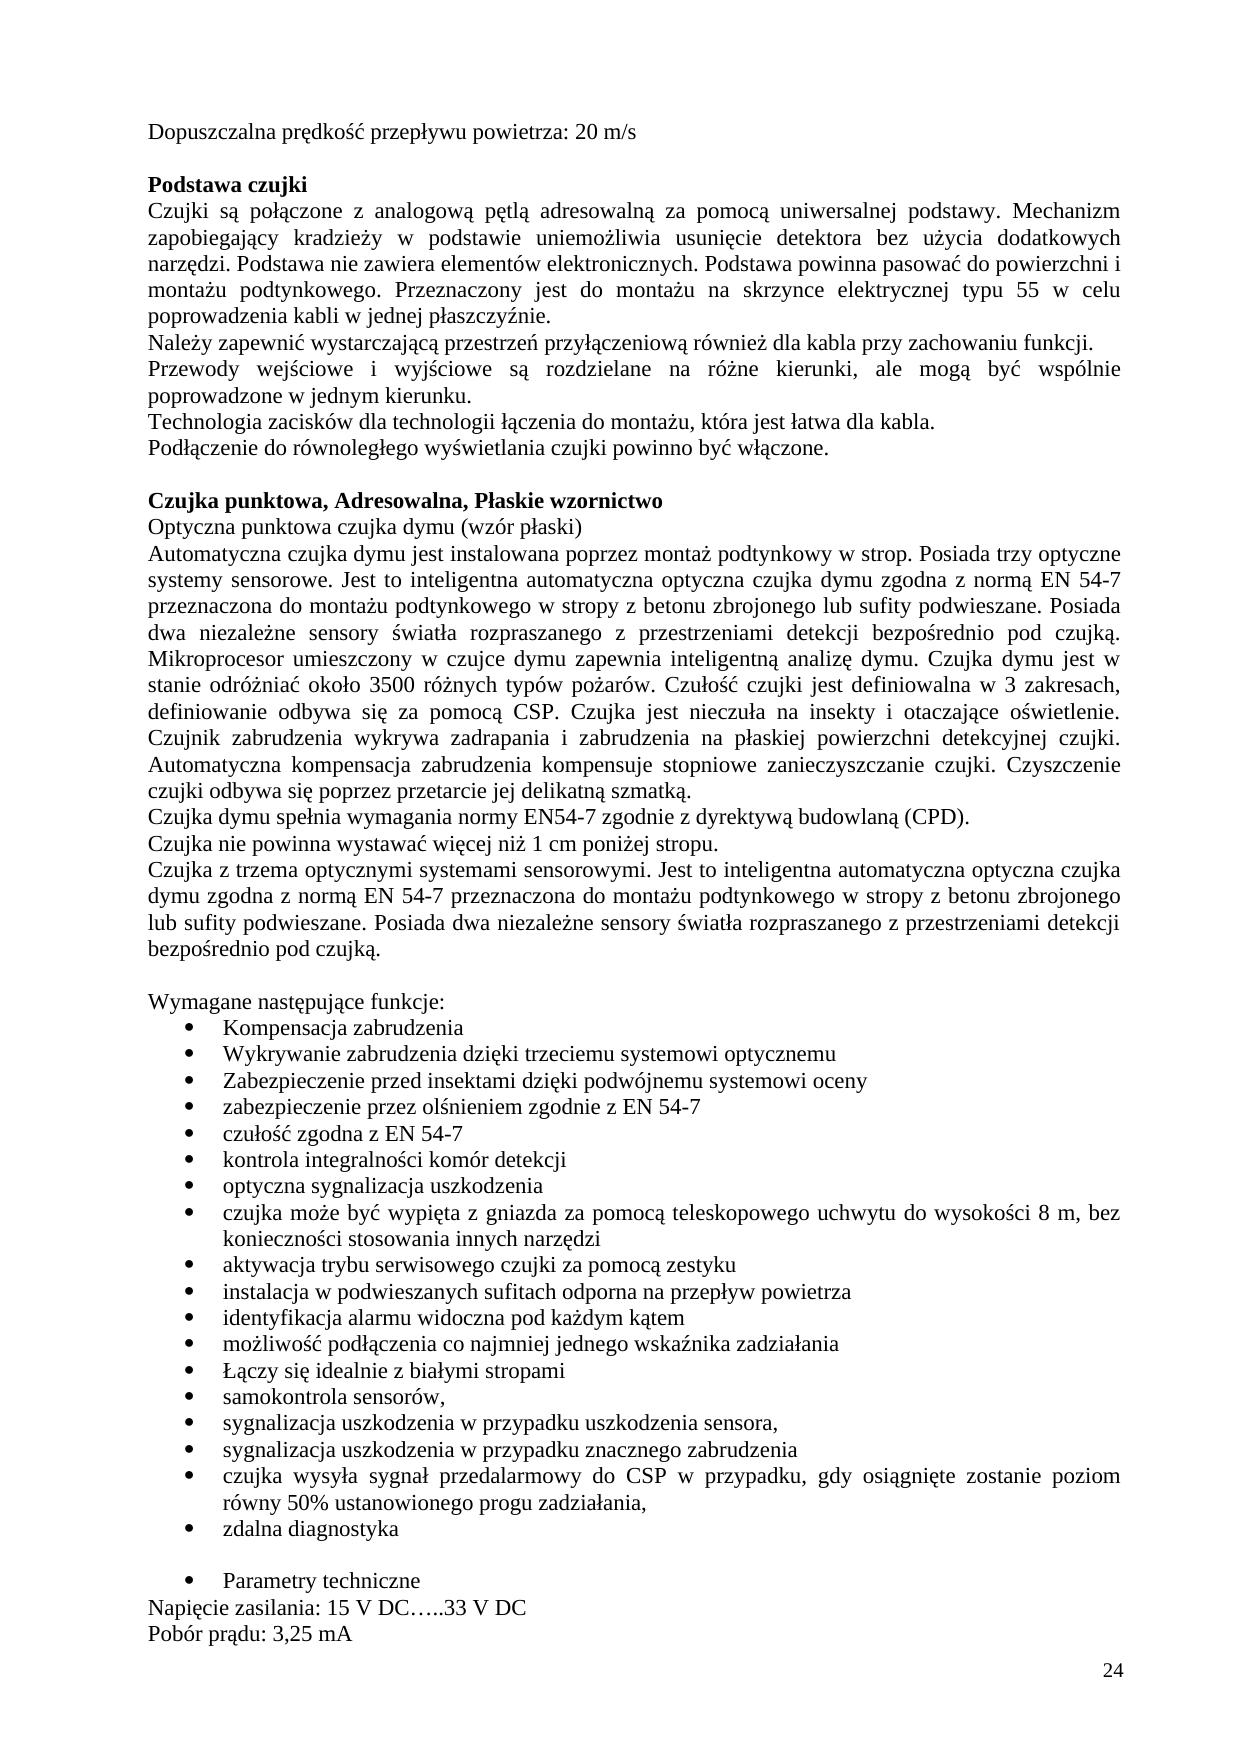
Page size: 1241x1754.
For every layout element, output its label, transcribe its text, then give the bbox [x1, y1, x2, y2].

text Czujka dymu spełnia wymagania normy EN54-7 zgodnie z dyrektywą budowlaną (CPD). [148, 803, 1122, 830]
text Czujka nie powinna wystawać więcej niż 1 cm poniżej stropu. [148, 830, 1122, 856]
list sygnalizacja uszkodzenia w przypadku znacznego zabrudzenia [185, 1436, 1122, 1462]
text Dopuszczalna prędkość przepływu powietrza: 20 m/s [148, 118, 1122, 144]
list samokontrola sensorów, [185, 1383, 1122, 1409]
list Parametry techniczne [185, 1568, 1122, 1594]
list kontrola integralności komór detekcji [185, 1146, 1122, 1172]
list aktywacja trybu serwisowego czujki za pomocą zestyku [185, 1251, 1122, 1278]
text Podstawa czujki [148, 171, 1122, 197]
list optyczna sygnalizacja uszkodzenia [185, 1172, 1122, 1199]
text Przewody wejściowe i wyjściowe są rozdzielane na różne kierunki, ale mogą być wspólnie poprowadzone w jednym kierunku. [148, 355, 1122, 408]
text Czujki są połączone z analogową pętlą adresowalną za pomocą uniwersalnej podstawy. Mechanizm zapobiegający kradzieży w podstawie uniemożliwia usunięcie detektora bez użycia dodatkowych narzędzi. Podstawa nie zawiera elementów elektronicznych. Podstawa powinna pasować do powierzchni i montażu podtynkowego. Przeznaczony jest do montażu na skrzynce elektrycznej typu 55 w celu poprowadzenia kabli w jednej płaszczyźnie. [148, 197, 1122, 329]
list możliwość podłączenia co najmniej jednego wskaźnika zadziałania [185, 1330, 1122, 1357]
text Czujka z trzema optycznymi systemami sensorowymi. Jest to inteligentna automatyczna optyczna czujka dymu zgodna z normą EN 54-7 przeznaczona do montażu podtynkowego w stropy z betonu zbrojonego lub sufity podwieszane. Posiada dwa niezależne sensory światła rozpraszanego z przestrzeniami detekcji bezpośrednio pod czujką. [148, 856, 1122, 961]
text Optyczna punktowa czujka dymu (wzór płaski) [148, 513, 1122, 540]
list Zabezpieczenie przed insektami dzięki podwójnemu systemowi oceny [185, 1067, 1122, 1093]
text Należy zapewnić wystarczającą przestrzeń przyłączeniową również dla kabla przy zachowaniu funkcji. [148, 329, 1122, 355]
text Podłączenie do równoległego wyświetlania czujki powinno być włączone. [148, 434, 1122, 461]
text Automatyczna czujka dymu jest instalowana poprzez montaż podtynkowy w strop. Posiada trzy optyczne systemy sensorowe. Jest to inteligentna automatyczna optyczna czujka dymu zgodna z normą EN 54-7 przeznaczona do montażu podtynkowego w stropy z betonu zbrojonego lub sufity podwieszane. Posiada dwa niezależne sensory światła rozpraszanego z przestrzeniami detekcji bezpośrednio pod czujką. Mikroprocesor umieszczony w czujce dymu zapewnia inteligentną analizę dymu. Czujka dymu jest w stanie odróżniać około 3500 różnych typów pożarów. Czułość czujki jest definiowalna w 3 zakresach, definiowanie odbywa się za pomocą CSP. Czujka jest nieczuła na insekty i otaczające oświetlenie. Czujnik zabrudzenia wykrywa zadrapania i zabrudzenia na płaskiej powierzchni detekcyjnej czujki. Automatyczna kompensacja zabrudzenia kompensuje stopniowe zanieczyszczanie czujki. Czyszczenie czujki odbywa się poprzez przetarcie jej delikatną szmatką. [148, 540, 1122, 803]
list czujka może być wypięta z gniazda za pomocą teleskopowego uchwytu do wysokości 8 m, bez konieczności stosowania innych narzędzi [185, 1199, 1122, 1251]
text Technologia zacisków dla technologii łączenia do montażu, która jest łatwa dla kabla. [148, 408, 1122, 434]
text Pobór prądu: 3,25 mA [148, 1620, 1122, 1647]
text Czujka punktowa, Adresowalna, Płaskie wzornictwo [148, 487, 1122, 513]
list sygnalizacja uszkodzenia w przypadku uszkodzenia sensora, [185, 1409, 1122, 1436]
text Napięcie zasilania: 15 V DC…..33 V DC [148, 1594, 1122, 1620]
list identyfikacja alarmu widoczna pod każdym kątem [185, 1304, 1122, 1330]
text Wymagane następujące funkcje: [148, 988, 1122, 1014]
list instalacja w podwieszanych sufitach odporna na przepływ powietrza [185, 1278, 1122, 1304]
list Kompensacja zabrudzenia [185, 1014, 1122, 1041]
list czułość zgodna z EN 54-7 [185, 1119, 1122, 1146]
list czujka wysyła sygnał przedalarmowy do CSP w przypadku, gdy osiągnięte zostanie poziom równy 50% ustanowionego progu zadziałania, [185, 1462, 1122, 1515]
list zdalna diagnostyka [185, 1515, 1122, 1541]
list Wykrywanie zabrudzenia dzięki trzeciemu systemowi optycznemu [185, 1041, 1122, 1067]
list zabezpieczenie przez olśnieniem zgodnie z EN 54-7 [185, 1093, 1122, 1119]
list Łączy się idealnie z białymi stropami [185, 1357, 1122, 1383]
